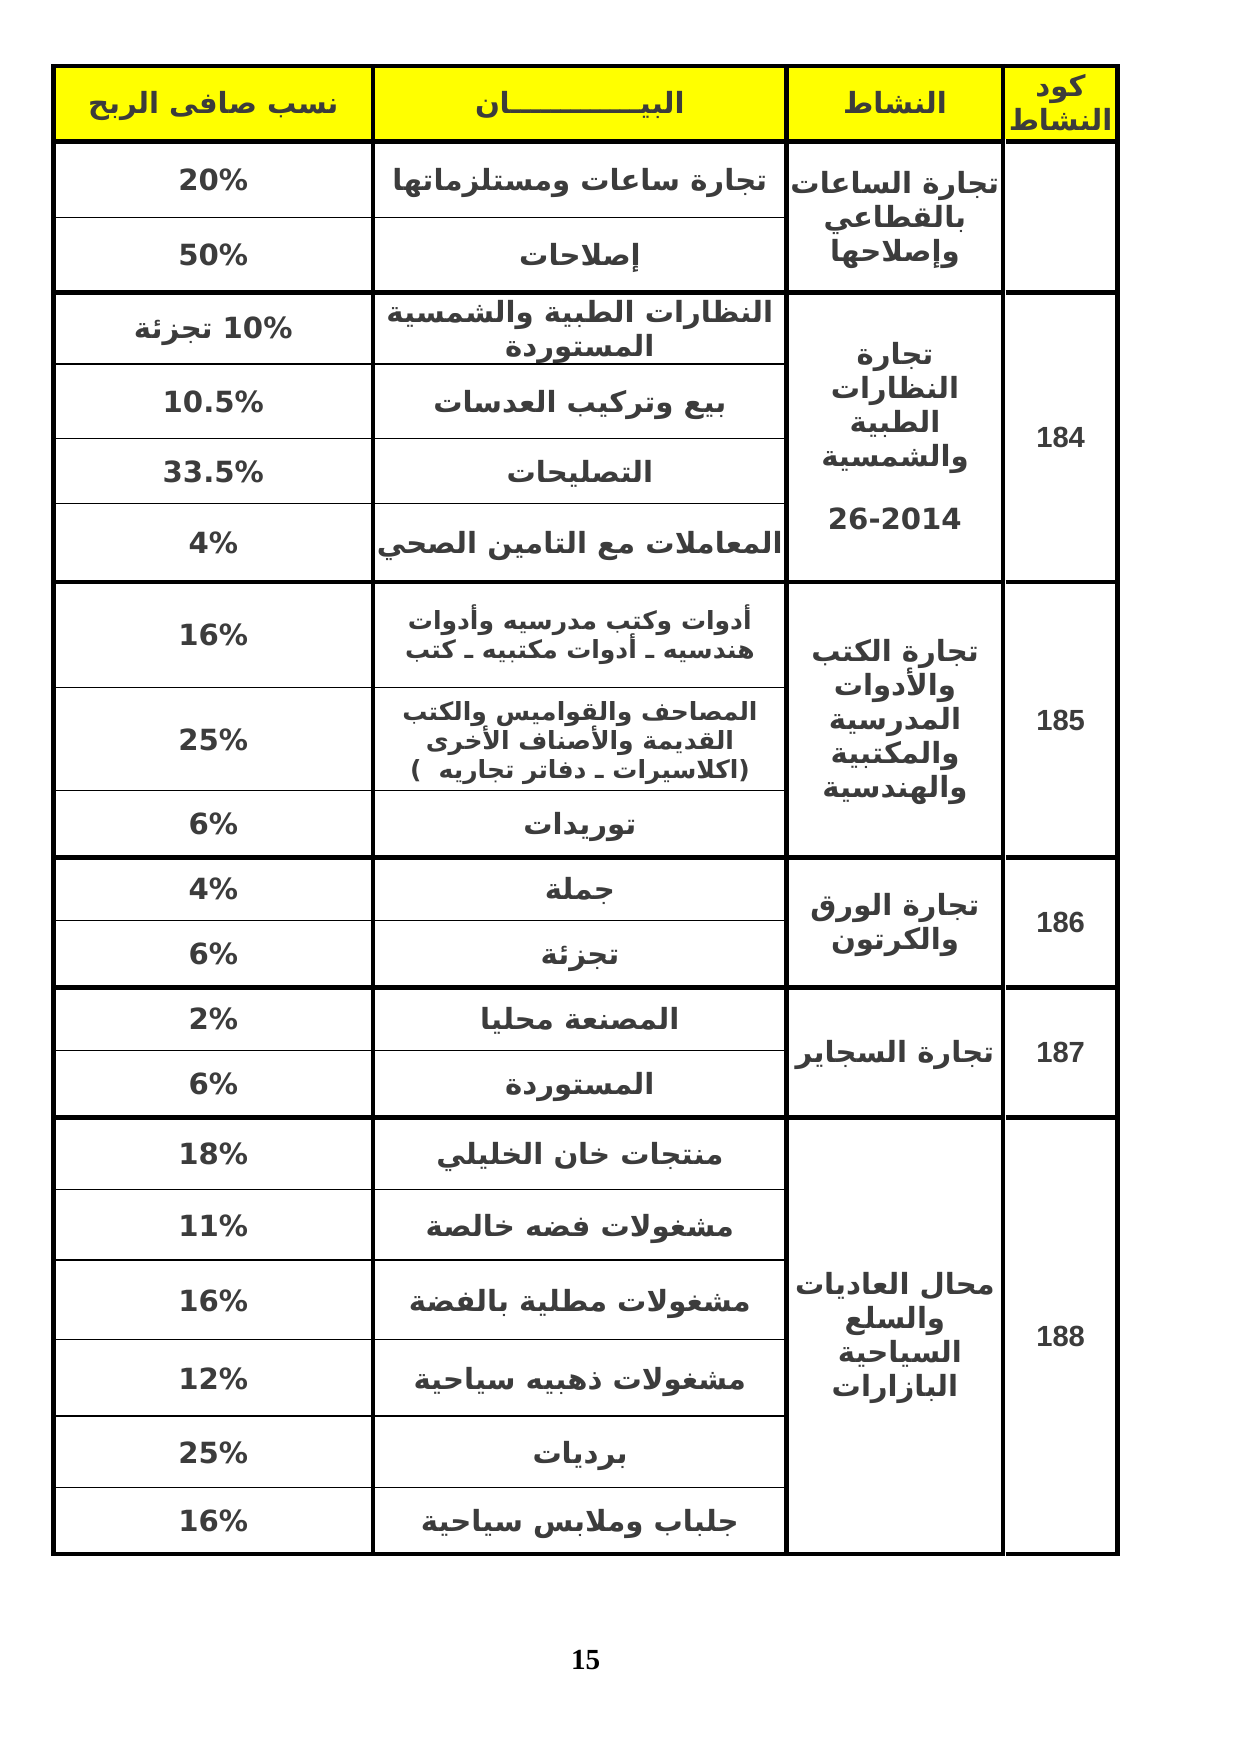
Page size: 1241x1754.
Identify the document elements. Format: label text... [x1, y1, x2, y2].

table_cell 50% [56, 218, 371, 290]
table_cell [1005, 140, 1115, 290]
table_cell تجارة ساعات ومستلزماتها [375, 144, 784, 216]
table_cell نسب صافى الربح [56, 68, 371, 139]
table_cell التصليحات [375, 439, 784, 503]
table_cell منتجات خان الخليلي [375, 1120, 784, 1189]
table_cell 25% [56, 688, 371, 790]
table_cell 4% [56, 504, 371, 579]
table_cell مشغولات ذهبيه سياحية [375, 1340, 784, 1415]
table_cell 6% [56, 921, 371, 985]
table_cell 20% [56, 144, 371, 216]
table_cell 6% [56, 791, 371, 855]
table_cell 16% [56, 1261, 371, 1338]
table_cell 187 [1005, 986, 1115, 1115]
table_cell المعاملات مع التامين الصحي [375, 504, 784, 579]
table_cell النظارات الطبية والشمسية المستوردة [375, 295, 784, 363]
table_cell 2% [56, 990, 371, 1050]
table_cell المستوردة [375, 1051, 784, 1115]
table_cell 33.5% [56, 439, 371, 503]
table_cell 10.5% [56, 365, 371, 438]
table_cell تجارة النظارات الطبية والشمسية 26-2014 [789, 295, 1001, 579]
table_cell جملة [375, 860, 784, 920]
table_cell كود النشاط [1005, 68, 1115, 139]
table_cell 4% [56, 860, 371, 920]
table_cell برديات [375, 1417, 784, 1486]
table_cell 185 [1005, 581, 1115, 855]
table_cell المصنعة محليا [375, 990, 784, 1050]
table_cell 11% [56, 1190, 371, 1259]
table_cell 188 [1005, 1116, 1115, 1551]
table_cell تجارة الساعات بالقطاعي وإصلاحها [789, 144, 1001, 290]
table_cell محال العاديات والسلع السياحية البازارات [789, 1120, 1001, 1551]
table_cell البيـــــــــــــان [375, 68, 784, 139]
table_cell تجارة الكتب والأدوات المدرسية والمكتبية والهندسية [789, 584, 1001, 855]
table_cell 25% [56, 1417, 371, 1486]
table_cell 186 [1005, 856, 1115, 985]
table_cell 6% [56, 1051, 371, 1115]
table_cell توريدات [375, 791, 784, 855]
table_cell مشغولات مطلية بالفضة [375, 1261, 784, 1338]
table_cell جلباب وملابس سياحية [375, 1488, 784, 1551]
table_cell 12% [56, 1340, 371, 1415]
table_cell تجزئة [375, 921, 784, 985]
table_cell مشغولات فضه خالصة [375, 1190, 784, 1259]
table_cell إصلاحات [375, 218, 784, 290]
table_cell 16% [56, 1488, 371, 1551]
table_cell 16% [56, 584, 371, 687]
table_cell تجارة السجاير [789, 990, 1001, 1115]
table_cell بيع وتركيب العدسات [375, 365, 784, 438]
table_cell 10% تجزئة [56, 295, 371, 363]
table_cell 18% [56, 1120, 371, 1189]
table_cell تجارة الورق والكرتون [789, 860, 1001, 985]
table_cell النشاط [789, 68, 1001, 139]
table_cell 184 [1005, 291, 1115, 579]
table_cell أدوات وكتب مدرسيه وأدوات هندسيه ـ أدوات مكتبيه ـ كتب [375, 584, 784, 687]
table_cell المصاحف والقواميس والكتب القديمة والأصناف الأخرى (اكلاسيرات ـ دفاتر تجاريه ) [375, 688, 784, 790]
